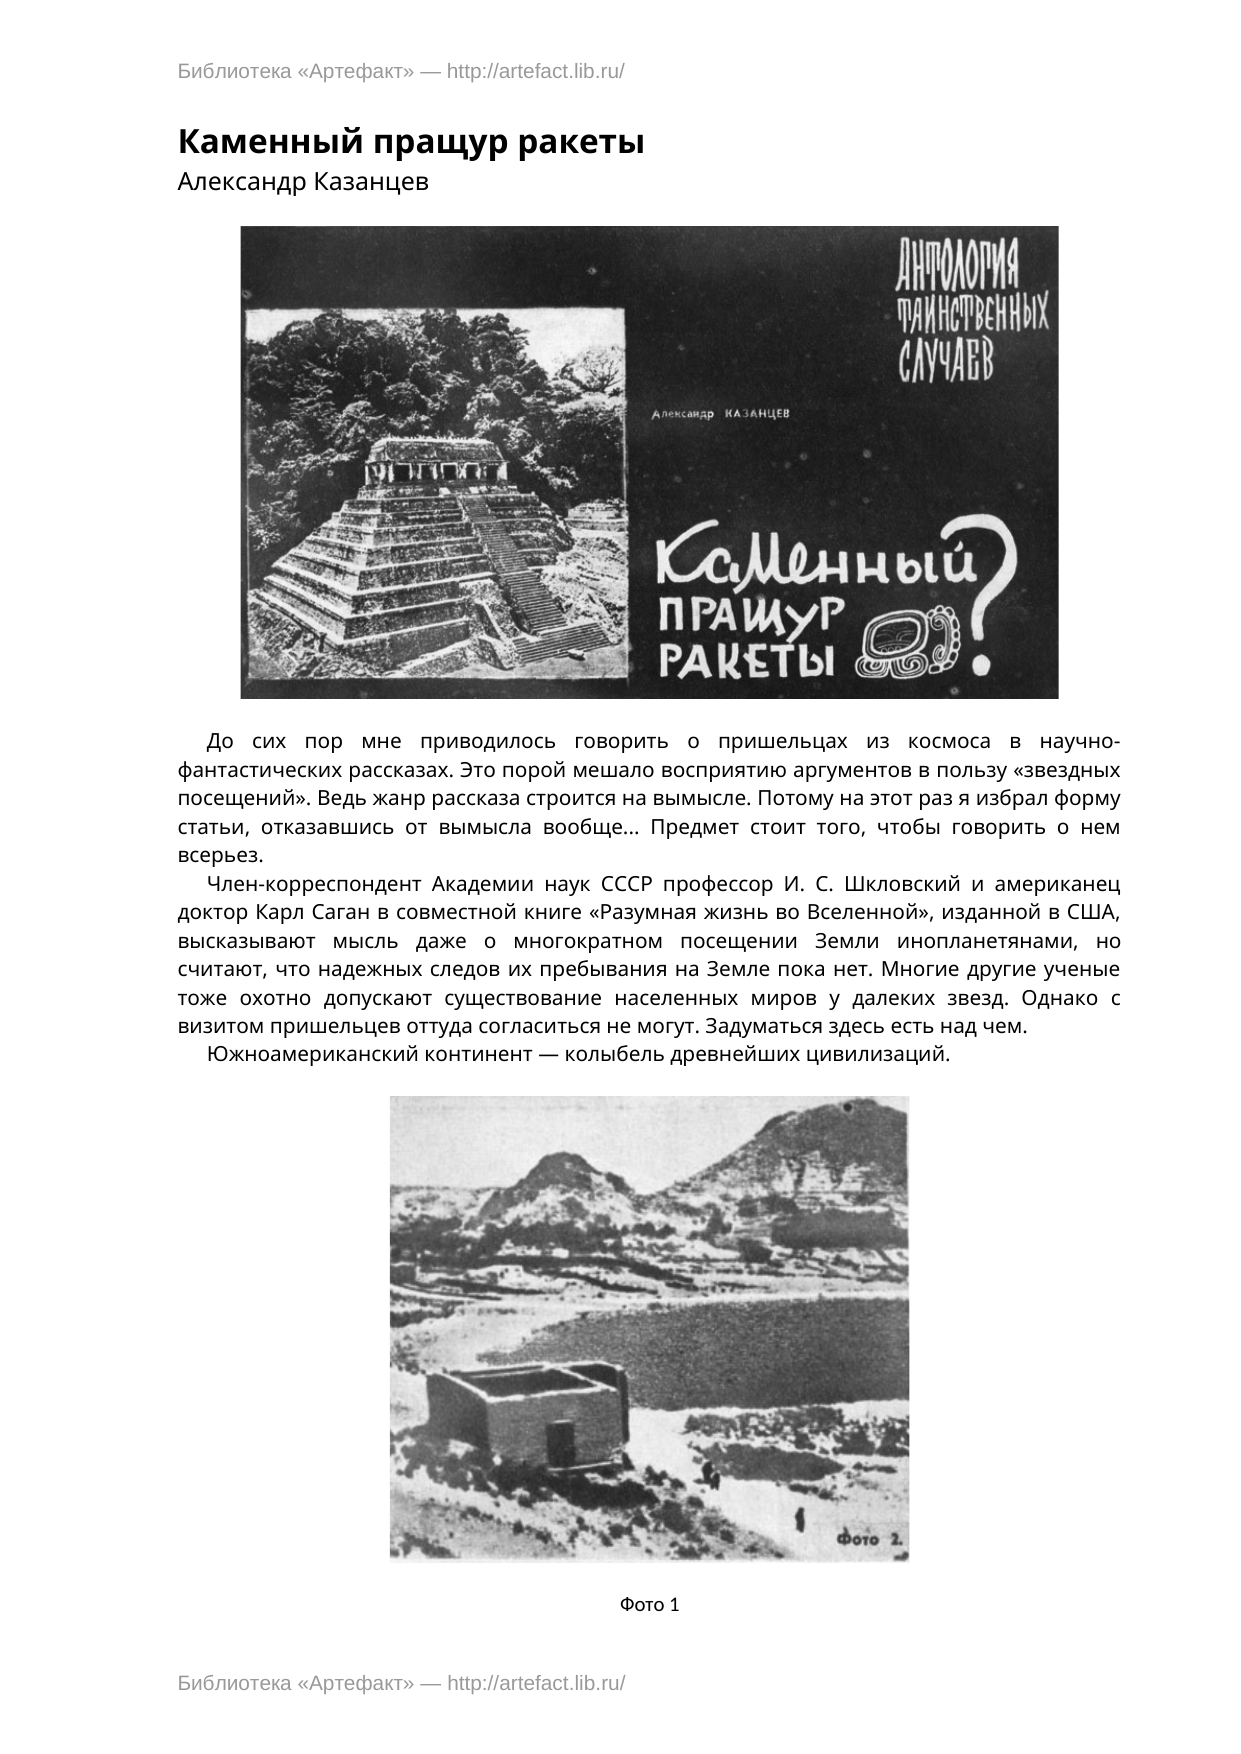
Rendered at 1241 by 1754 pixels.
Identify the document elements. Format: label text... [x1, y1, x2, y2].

picture [389, 1096, 910, 1563]
text Член-корреспондент Академии наук СССР профессор И. С. Шкловский и американец доктор Карл Саган в совместной книге «Разумная жизнь во Вселенной», изданной в США, высказывают мысль даже о многократном посещении Земли инопланетянами, но считают, что надежных следов их пребывания на Земле пока нет. Многие другие ученые тоже охотно допускают существование населенных миров у далеких звезд. Однако с визитом пришельцев оттуда согласиться не могут. Задуматься здесь есть над чем. [177, 869, 1122, 1039]
picture [240, 226, 1059, 699]
text Александр Казанцев [177, 163, 1122, 198]
text Фото 1 [177, 1591, 1122, 1617]
text Южноамериканский континент — колыбель древнейших цивилизаций. [177, 1039, 1122, 1068]
text Каменный пращур ракеты [177, 118, 1122, 163]
text До сих пор мне приводилось говорить о пришельцах из космоса в научно-фантастических рассказах. Это порой мешало восприятию аргументов в пользу «звездных посещений». Ведь жанр рассказа строится на вымысле. Потому на этот раз я избрал форму статьи, отказавшись от вымысла вообще... Предмет стоит того, чтобы говорить о нем всерьез. [177, 727, 1122, 869]
